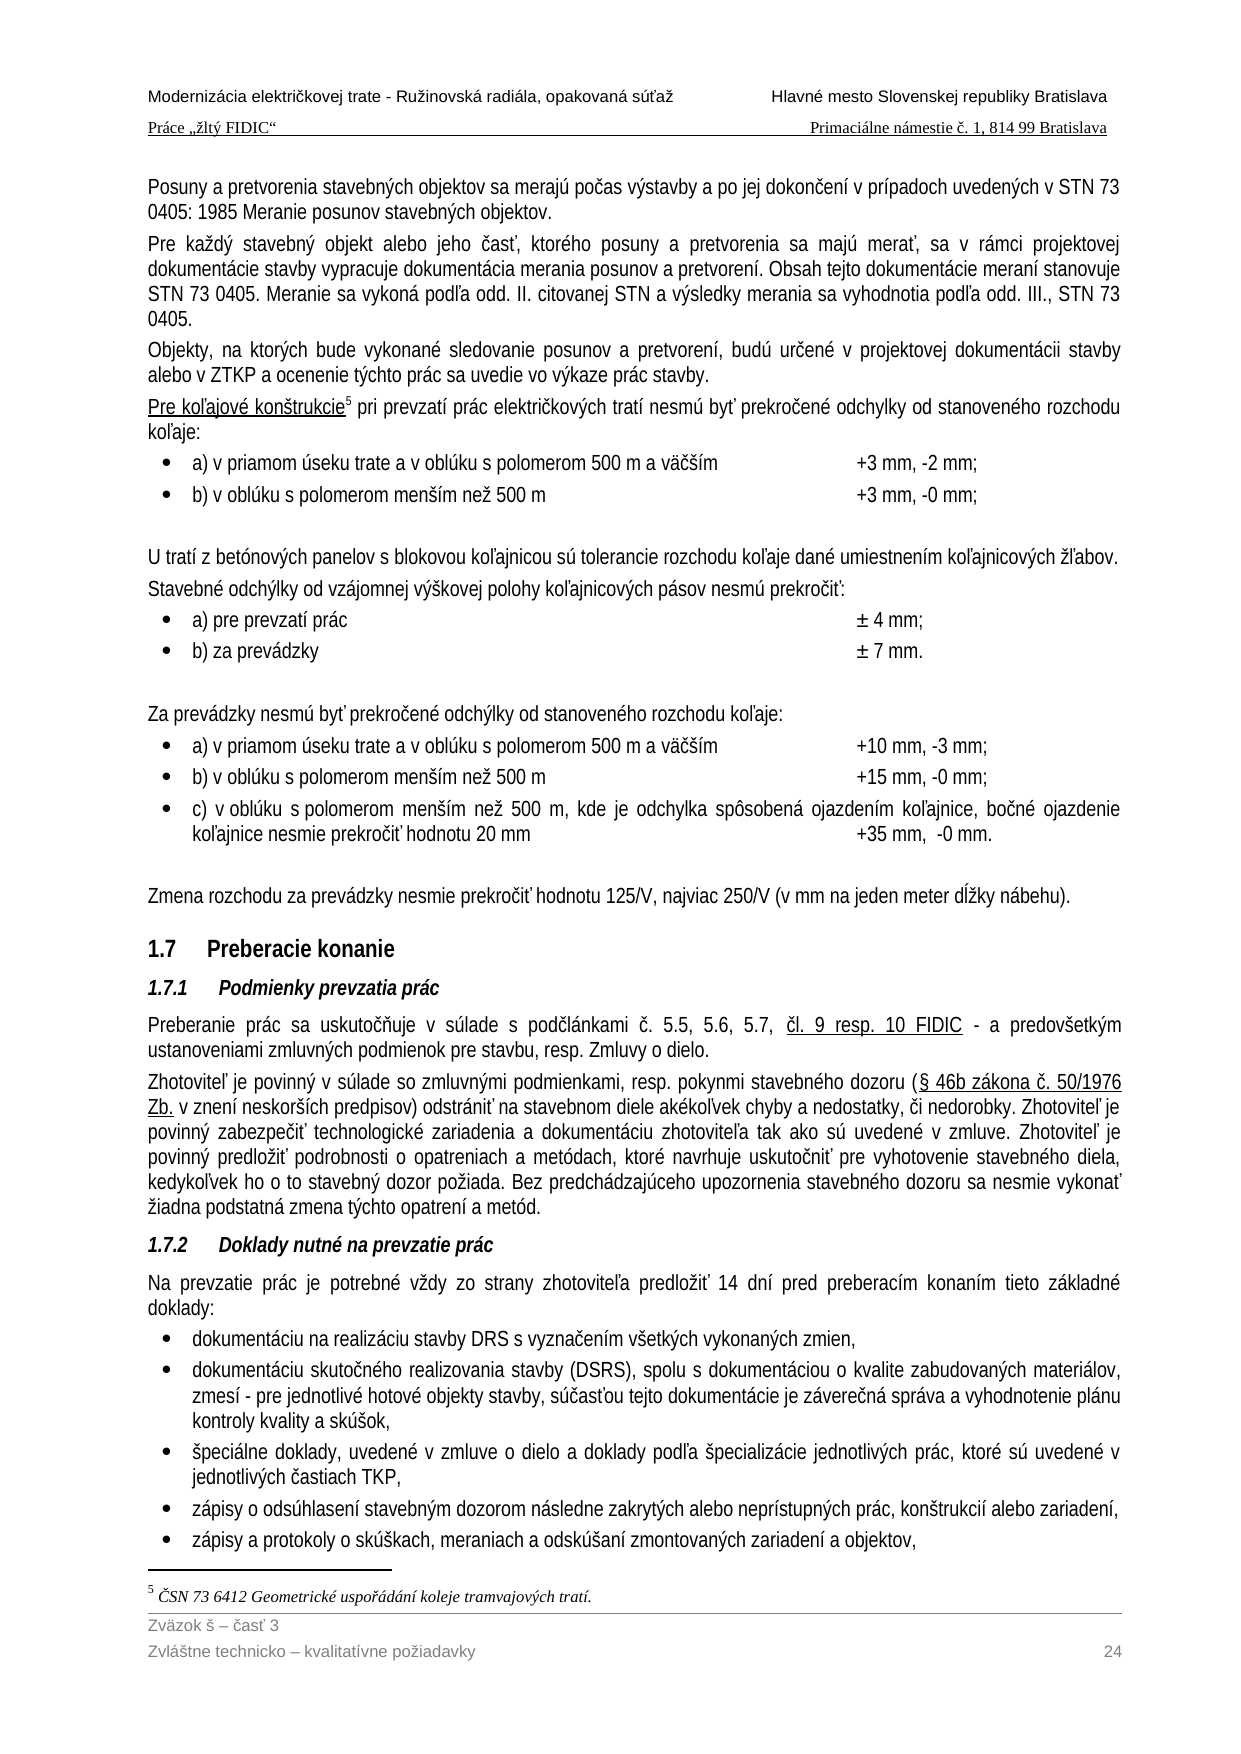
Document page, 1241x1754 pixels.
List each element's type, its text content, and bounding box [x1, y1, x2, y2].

text Pre každý stavebný objekt alebo jeho časť, ktorého posuny a pretvorenia sa majú merať, sa v rámci projektovej dokumentácie stavby vypracuje dokumentácia merania posunov a pretvorení. Obsah tejto dokumentácie meraní stanovuje STN 73 0405. Meranie sa vykoná podľa odd. II. citovanej STN a výsledky merania sa vyhodnotia podľa odd. III., STN 73 0405. [148, 230, 1122, 331]
text a) pre prevzatí prác ± 4 mm; [163, 607, 1122, 632]
text Zmena rozchodu za prevádzky nesmie prekročiť hodnotu 125/V, najviac 250/V (v mm na jeden meter dĺžky nábehu). [148, 883, 1122, 908]
subtitle Preberacie konanie [148, 933, 1122, 962]
text b) v oblúku s polomerom menším než 500 m +15 mm, -0 mm; [163, 764, 1122, 789]
text Objekty, na ktorých bude vykonané sledovanie posunov a pretvorení, budú určené v projektovej dokumentácii stavby alebo v ZTKP a ocenenie týchto prác sa uvedie vo výkaze prác stavby. [148, 337, 1122, 387]
text Na prevzatie prác je potrebné vždy zo strany zhotoviteľa predložiť 14 dní pred preberacím konaním tieto základné doklady: [148, 1269, 1122, 1320]
text Stavebné odchýlky od vzájomnej výškovej polohy koľajnicových pásov nesmú prekročiť: [148, 576, 1122, 601]
text U tratí z betónových panelov s blokovou koľajnicou sú tolerancie rozchodu koľaje dané umiestnením koľajnicových žľabov. [148, 544, 1122, 569]
text a) v priamom úseku trate a v oblúku s polomerom 500 m a väčším +3 mm, -2 mm; [163, 450, 1122, 475]
text Preberanie prác sa uskutočňuje v súlade s podčlánkami č. 5.5, 5.6, 5.7, čl. 9 resp. 10 FIDIC - a predovšetkým ustanoveniami zmluvných podmienok pre stavbu, resp. Zmluvy o dielo. [148, 1012, 1122, 1062]
text b) v oblúku s polomerom menším než 500 m +3 mm, -0 mm; [163, 481, 1122, 507]
text špeciálne doklady, uvedené v zmluve o dielo a doklady podľa špecializácie jednotlivých prác, ktoré sú uvedené v jednotlivých častiach TKP, [163, 1439, 1122, 1489]
text b) za prevádzky ± 7 mm. [163, 638, 1122, 664]
subtitle Doklady nutné na prevzatie prác [148, 1232, 1122, 1257]
text zápisy o odsúhlasení stavebným dozorom následne zakrytých alebo neprístupných prác, konštrukcií alebo zariadení, [163, 1496, 1122, 1521]
text zápisy a protokoly o skúškach, meraniach a odskúšaní zmontovaných zariadení a objektov, [163, 1527, 1122, 1552]
text Pre koľajové konštrukcie pri prevzatí prác električkových tratí nesmú byť prekročené odchylky od stanoveného rozchodu koľaje: [148, 393, 1122, 444]
text c) v oblúku s polomerom menším než 500 m, kde je odchylka spôsobená ojazdením koľajnice, bočné ojazdenie koľajnice nesmie prekročiť hodnotu 20 mm +35 mm, -0 mm. [163, 796, 1122, 846]
subtitle Podmienky prevzatia prác [148, 975, 1122, 1000]
text dokumentáciu na realizáciu stavby DRS s vyznačením všetkých vykonaných zmien, [163, 1326, 1122, 1351]
text Posuny a pretvorenia stavebných objektov sa merajú počas výstavby a po jej dokončení v prípadoch uvedených v STN 73 0405: 1985 Meranie posunov stavebných objektov. [148, 174, 1122, 224]
text a) v priamom úseku trate a v oblúku s polomerom 500 m a väčším +10 mm, -3 mm; [163, 733, 1122, 758]
text Zhotoviteľ je povinný v súlade so zmluvnými podmienkami, resp. pokynmi stavebného dozoru (§ 46b zákona č. 50/1976 Zb. v znení neskorších predpisov) odstrániť na stavebnom diele akékoľvek chyby a nedostatky, či nedorobky. Zhotoviteľ je povinný zabezpečiť technologické zariadenia a dokumentáciu zhotoviteľa tak ako sú uvedené v zmluve. Zhotoviteľ je povinný predložiť podrobnosti o opatreniach a metódach, ktoré navrhuje uskutočniť pre vyhotovenie stavebného diela, kedykoľvek ho o to stavebný dozor požiada. Bez predchádzajúceho upozornenia stavebného dozoru sa nesmie vykonať žiadna podstatná zmena týchto opatrení a metód. [148, 1069, 1122, 1219]
text Za prevádzky nesmú byť prekročené odchýlky od stanoveného rozchodu koľaje: [148, 701, 1122, 726]
text dokumentáciu skutočného realizovania stavby (DSRS), spolu s dokumentáciou o kvalite zabudovaných materiálov, zmesí - pre jednotlivé hotové objekty stavby, súčasťou tejto dokumentácie je záverečná správa a vyhodnotenie plánu kontroly kvality a skúšok, [163, 1357, 1122, 1433]
